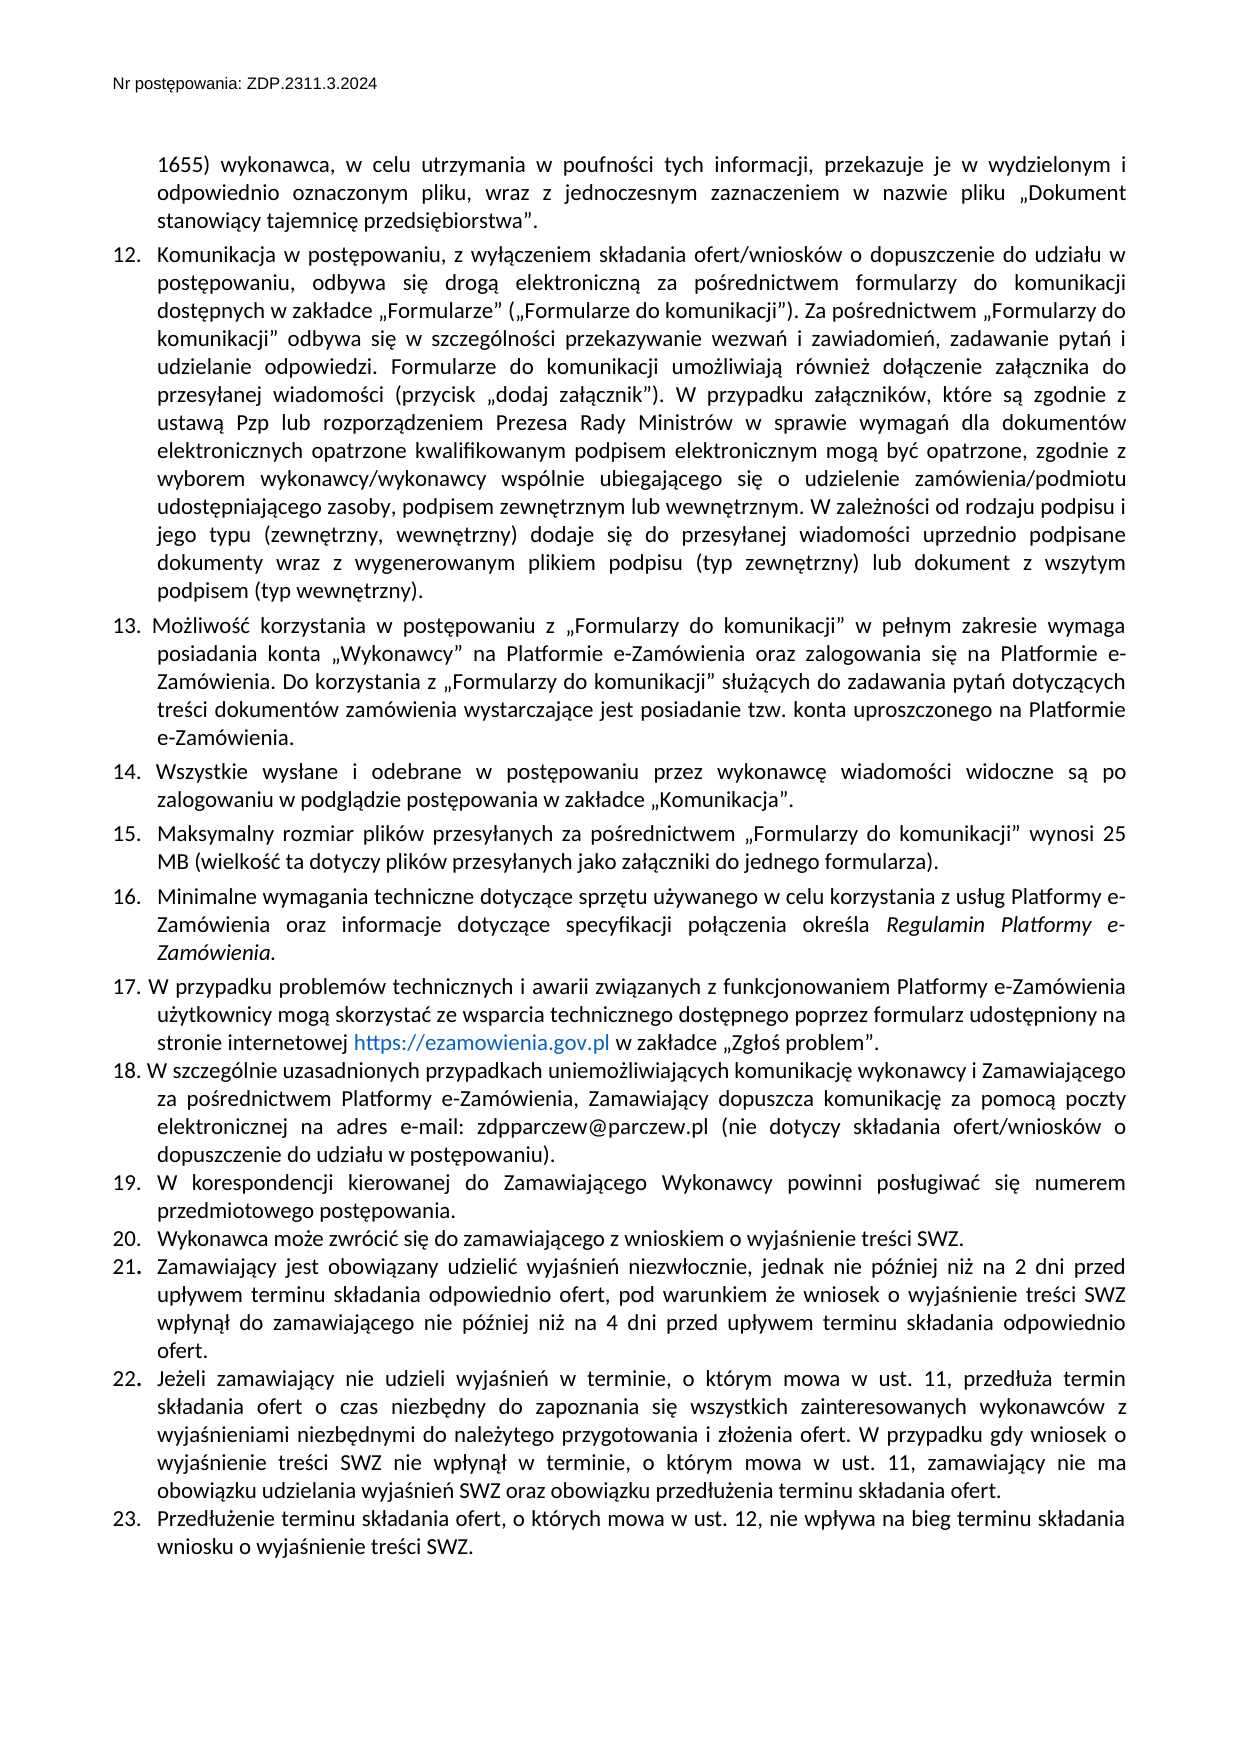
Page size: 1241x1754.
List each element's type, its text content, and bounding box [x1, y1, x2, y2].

list 12. Komunikacja w postępowaniu, z wyłączeniem składania ofert/wniosków o dopuszczenie do udziału w postępowaniu, odbywa się drogą elektroniczną za pośrednictwem formularzy do komunikacji dostępnych w zakładce „Formularze” („Formularze do komunikacji”). Za pośrednictwem „Formularzy do komunikacji” odbywa się w szczególności przekazywanie wezwań i zawiadomień, zadawanie pytań i udzielanie odpowiedzi. Formularze do komunikacji umożliwiają również dołączenie załącznika do przesyłanej wiadomości (przycisk „dodaj załącznik”). W przypadku załączników, które są zgodnie z ustawą Pzp lub rozporządzeniem Prezesa Rady Ministrów w sprawie wymagań dla dokumentów elektronicznych opatrzone kwalifikowanym podpisem elektronicznym mogą być opatrzone, zgodnie z wyborem wykonawcy/wykonawcy wspólnie ubiegającego się o udzielenie zamówienia/podmiotu udostępniającego zasoby, podpisem zewnętrznym lub wewnętrznym. W zależności od rodzaju podpisu i jego typu (zewnętrzny, wewnętrzny) dodaje się do przesyłanej wiadomości uprzednio podpisane dokumenty wraz z wygenerowanym plikiem podpisu (typ zewnętrzny) lub dokument z wszytym podpisem (typ wewnętrzny). [112, 240, 1128, 604]
list 14. Wszystkie wysłane i odebrane w postępowaniu przez wykonawcę wiadomości widoczne są po zalogowaniu w podglądzie postępowania w zakładce „Komunikacja”. [112, 757, 1128, 813]
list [112, 150, 1128, 234]
list 13. Możliwość korzystania w postępowaniu z „Formularzy do komunikacji” w pełnym zakresie wymaga posiadania konta „Wykonawcy” na Platformie e-Zamówienia oraz zalogowania się na Platformie e-Zamówienia. Do korzystania z „Formularzy do komunikacji” służących do zadawania pytań dotyczących treści dokumentów zamówienia wystarczające jest posiadanie tzw. konta uproszczonego na Platformie e-Zamówienia. [112, 611, 1128, 751]
list 17. W przypadku problemów technicznych i awarii związanych z funkcjonowaniem Platformy e-Zamówienia użytkownicy mogą skorzystać ze wsparcia technicznego dostępnego poprzez formularz udostępniony na stronie internetowej https://ezamowienia.gov.pl w zakładce „Zgłoś problem”. [112, 972, 1128, 1056]
list 15. Maksymalny rozmiar plików przesyłanych za pośrednictwem „Formularzy do komunikacji” wynosi 25 MB (wielkość ta dotyczy plików przesyłanych jako załączniki do jednego formularza). [112, 819, 1128, 876]
list 16. Minimalne wymagania techniczne dotyczące sprzętu używanego w celu korzystania z usług Platformy e-Zamówienia oraz informacje dotyczące specyfikacji połączenia określa Regulamin Platformy e-Zamówienia. [112, 882, 1128, 966]
text 21. Zamawiający jest obowiązany udzielić wyjaśnień niezwłocznie, jednak nie później niż na 2 dni przed upływem terminu składania odpowiednio ofert, pod warunkiem że wniosek o wyjaśnienie treści SWZ wpłynął do zamawiającego nie później niż na 4 dni przed upływem terminu składania odpowiednio ofert. [112, 1252, 1128, 1364]
text 19. W korespondencji kierowanej do Zamawiającego Wykonawcy powinni posługiwać się numerem przedmiotowego postępowania. [112, 1168, 1128, 1224]
text 20. Wykonawca może zwrócić się do zamawiającego z wnioskiem o wyjaśnienie treści SWZ. [112, 1224, 1128, 1252]
text 18. W szczególnie uzasadnionych przypadkach uniemożliwiających komunikację wykonawcy i Zamawiającego za pośrednictwem Platformy e-Zamówienia, Zamawiający dopuszcza komunikację za pomocą poczty elektronicznej na adres e-mail: zdpparczew@parczew.pl (nie dotyczy składania ofert/wniosków o dopuszczenie do udziału w postępowaniu). [112, 1056, 1128, 1168]
text 23. Przedłużenie terminu składania ofert, o których mowa w ust. 12, nie wpływa na bieg terminu składania wniosku o wyjaśnienie treści SWZ. [112, 1504, 1128, 1561]
text 22. Jeżeli zamawiający nie udzieli wyjaśnień w terminie, o którym mowa w ust. 11, przedłuża termin składania ofert o czas niezbędny do zapoznania się wszystkich zainteresowanych wykonawców z wyjaśnieniami niezbędnymi do należytego przygotowania i złożenia ofert. W przypadku gdy wniosek o wyjaśnienie treści SWZ nie wpłynął w terminie, o którym mowa w ust. 11, zamawiający nie ma obowiązku udzielania wyjaśnień SWZ oraz obowiązku przedłużenia terminu składania ofert. [112, 1364, 1128, 1504]
